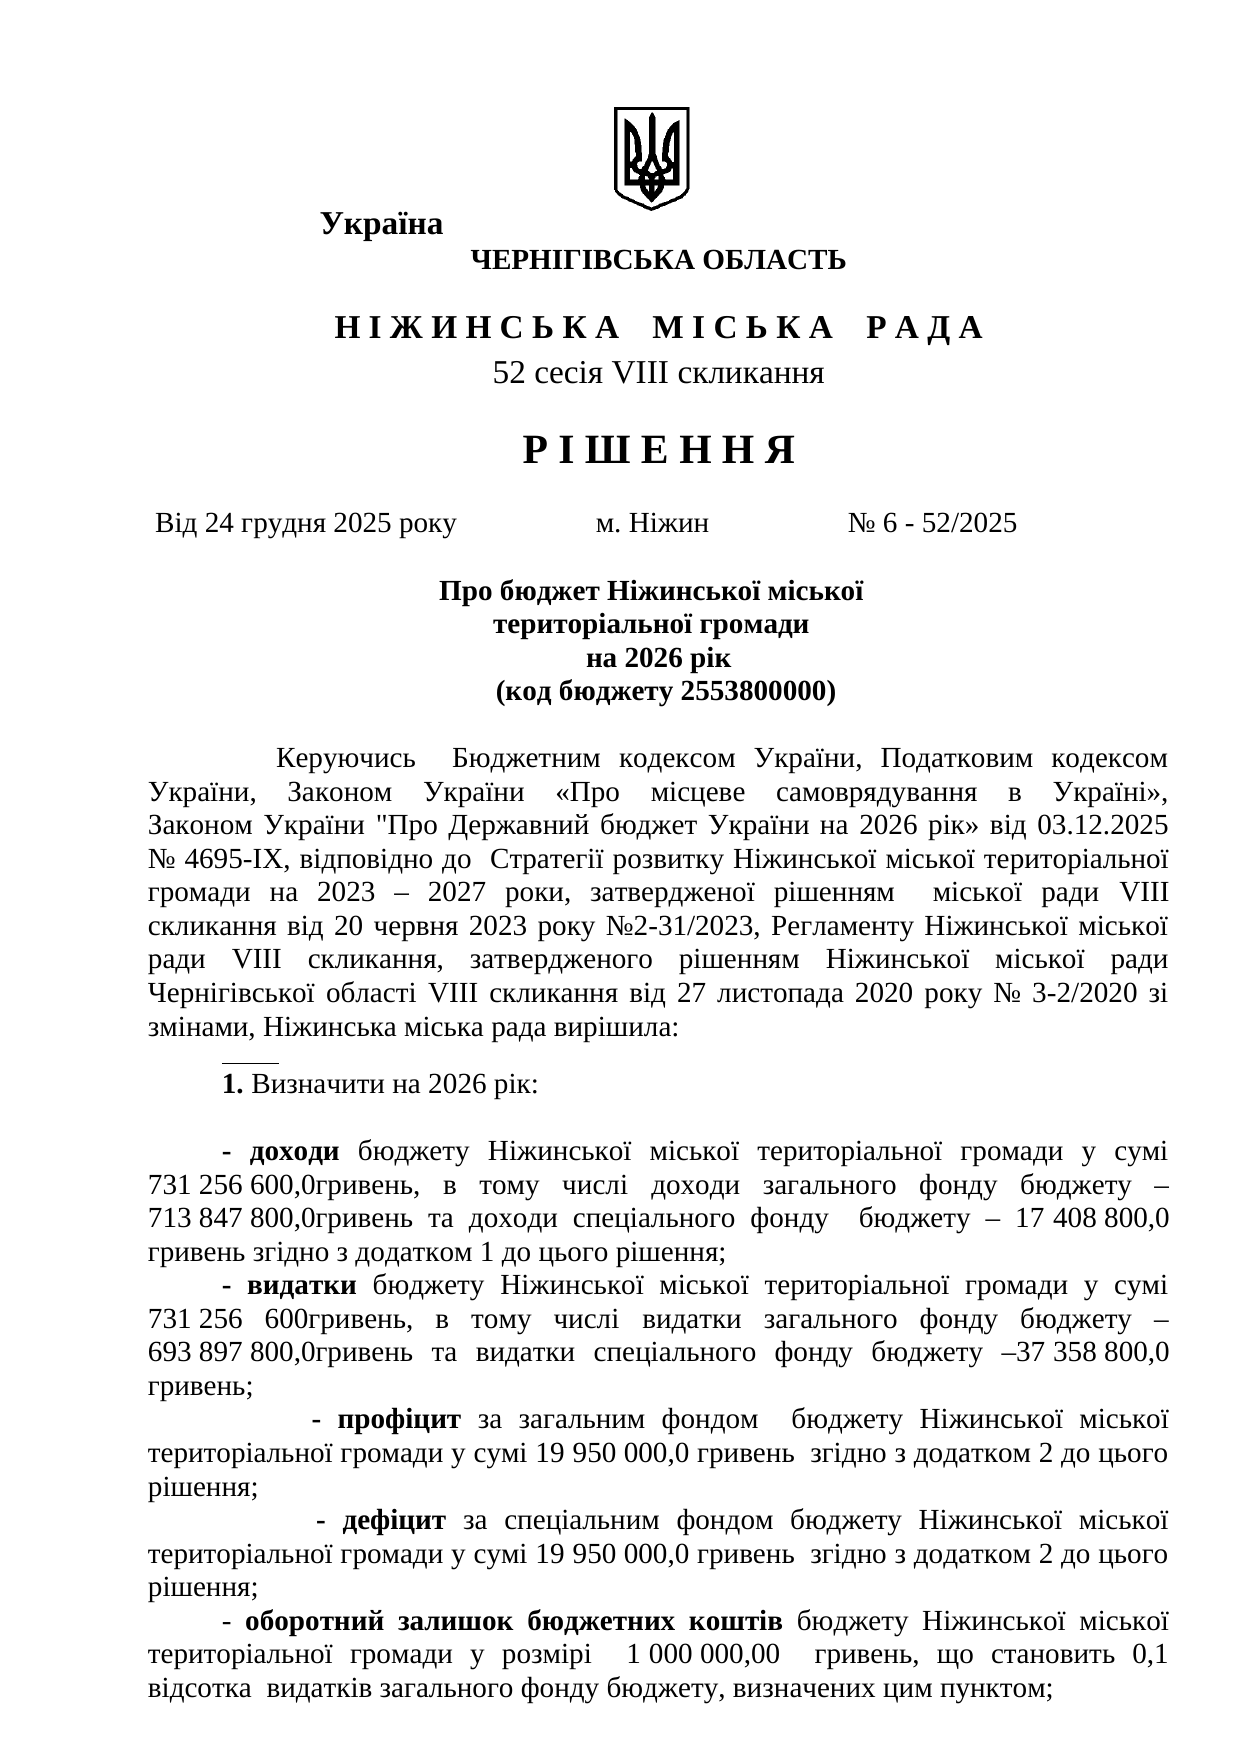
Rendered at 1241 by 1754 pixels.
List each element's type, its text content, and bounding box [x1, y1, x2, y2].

text - оборотний залишок бюджетних коштів бюджету Ніжинської міської територіальної громади у розмірі 1 000 000,00 гривень, що становить 0,1 відсотка видатків загального фонду бюджету, визначених цим пунктом; [148, 1603, 1169, 1703]
subtitle Н І Ж И Н С Ь К А М І С Ь К А Р А Д А [148, 308, 1169, 346]
text Керуючись Бюджетним кодексом України, Податковим кодексом України, Законом України «Про місцеве самоврядування в Україні», Законом України "Про Державний бюджет України на 2026 рік» від 03.12.2025 № 4695-ІХ, відповідно до Стратегії розвитку Ніжинської міської територіальної громади на 2023 – 2027 роки, затвердженої рішенням міської ради VІІІ скликання від 20 червня 2023 року №2-31/2023, Регламенту Ніжинської міської ради VІІІ скликання, затвердженого рішенням Ніжинської міської ради Чернігівської області VІІІ скликання від 27 листопада 2020 року № 3-2/2020 зі змінами, Ніжинська міська рада вирішила: [148, 740, 1169, 1042]
picture [614, 107, 690, 211]
text - доходи бюджету Ніжинської міської територіальної громади у сумі 731 256 600,0гривень, в тому числі доходи загального фонду бюджету – 713 847 800,0гривень та доходи спеціального фонду бюджету – 17 408 800,0 гривень згідно з додатком 1 до цього рішення; [148, 1133, 1169, 1267]
text - видатки бюджету Ніжинської міської територіальної громади у сумі 731 256 600гривень, в тому числі видатки загального фонду бюджету –693 897 800,0гривень та видатки спеціального фонду бюджету –37 358 800,0 гривень; [148, 1267, 1169, 1402]
text 52 сесія VIIІ скликання [148, 352, 1169, 391]
text - дефіцит за спеціальним фондом бюджету Ніжинської міської територіальної громади у сумі 19 950 000,0 гривень згідно з додатком 2 до цього рішення; [148, 1502, 1169, 1603]
text - профіцит за загальним фондом бюджету Ніжинської міської територіальної громади у сумі 19 950 000,0 гривень згідно з додатком 2 до цього рішення; [148, 1402, 1169, 1502]
text (код бюджету 2553800000) [148, 673, 1169, 707]
text Україна [148, 203, 1169, 242]
text Від 24 грудня 2025 року м. Ніжин № 6 - 52/2025 [148, 506, 1169, 539]
text ЧЕРНІГІВСЬКА ОБЛАСТЬ [148, 242, 1169, 275]
list Визначити на 2026 рік: [148, 1066, 1169, 1100]
text Р І Ш Е Н Н Я [148, 424, 1169, 472]
text територіальної громади на 2026 рік [133, 606, 1169, 673]
text Про бюджет Ніжинської міської [133, 573, 1169, 606]
